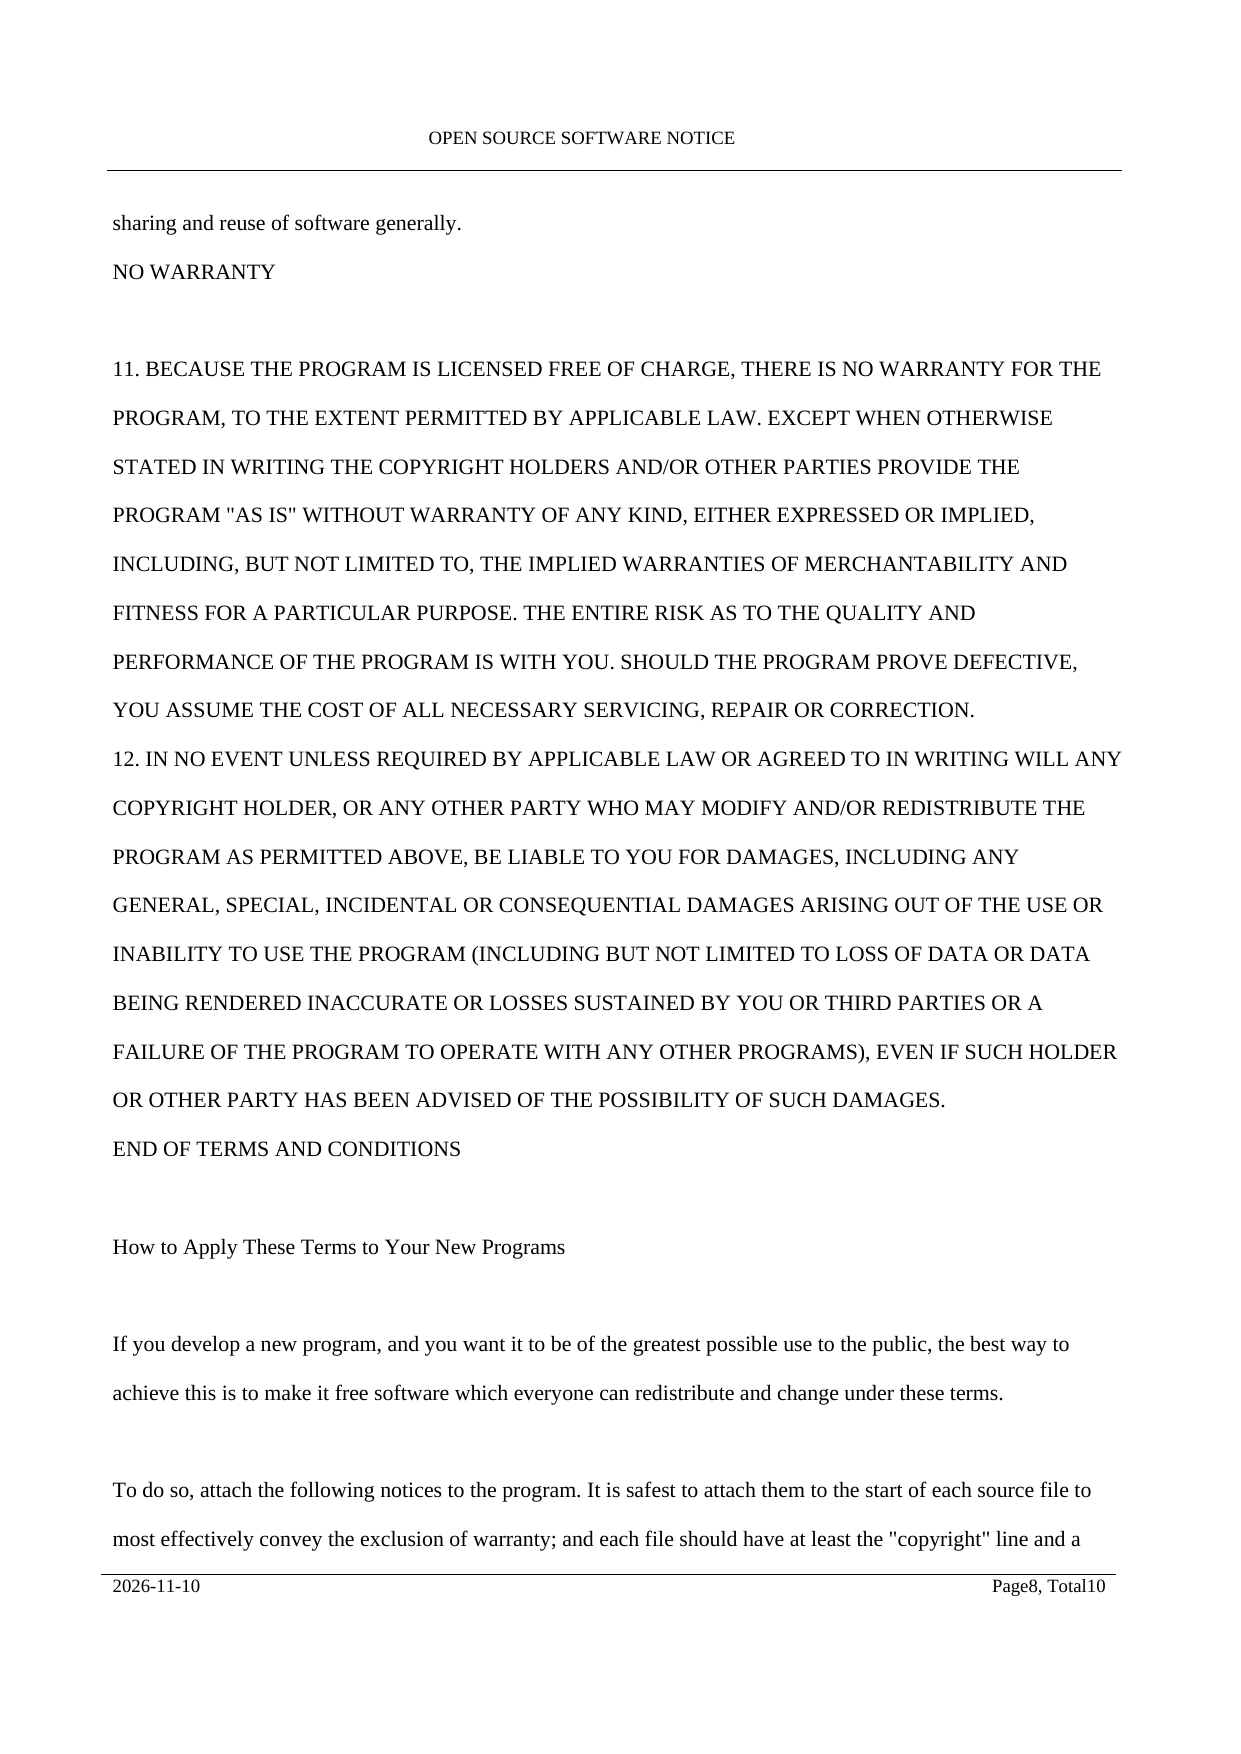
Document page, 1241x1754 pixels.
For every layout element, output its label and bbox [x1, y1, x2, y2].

text [112, 206, 1128, 1555]
